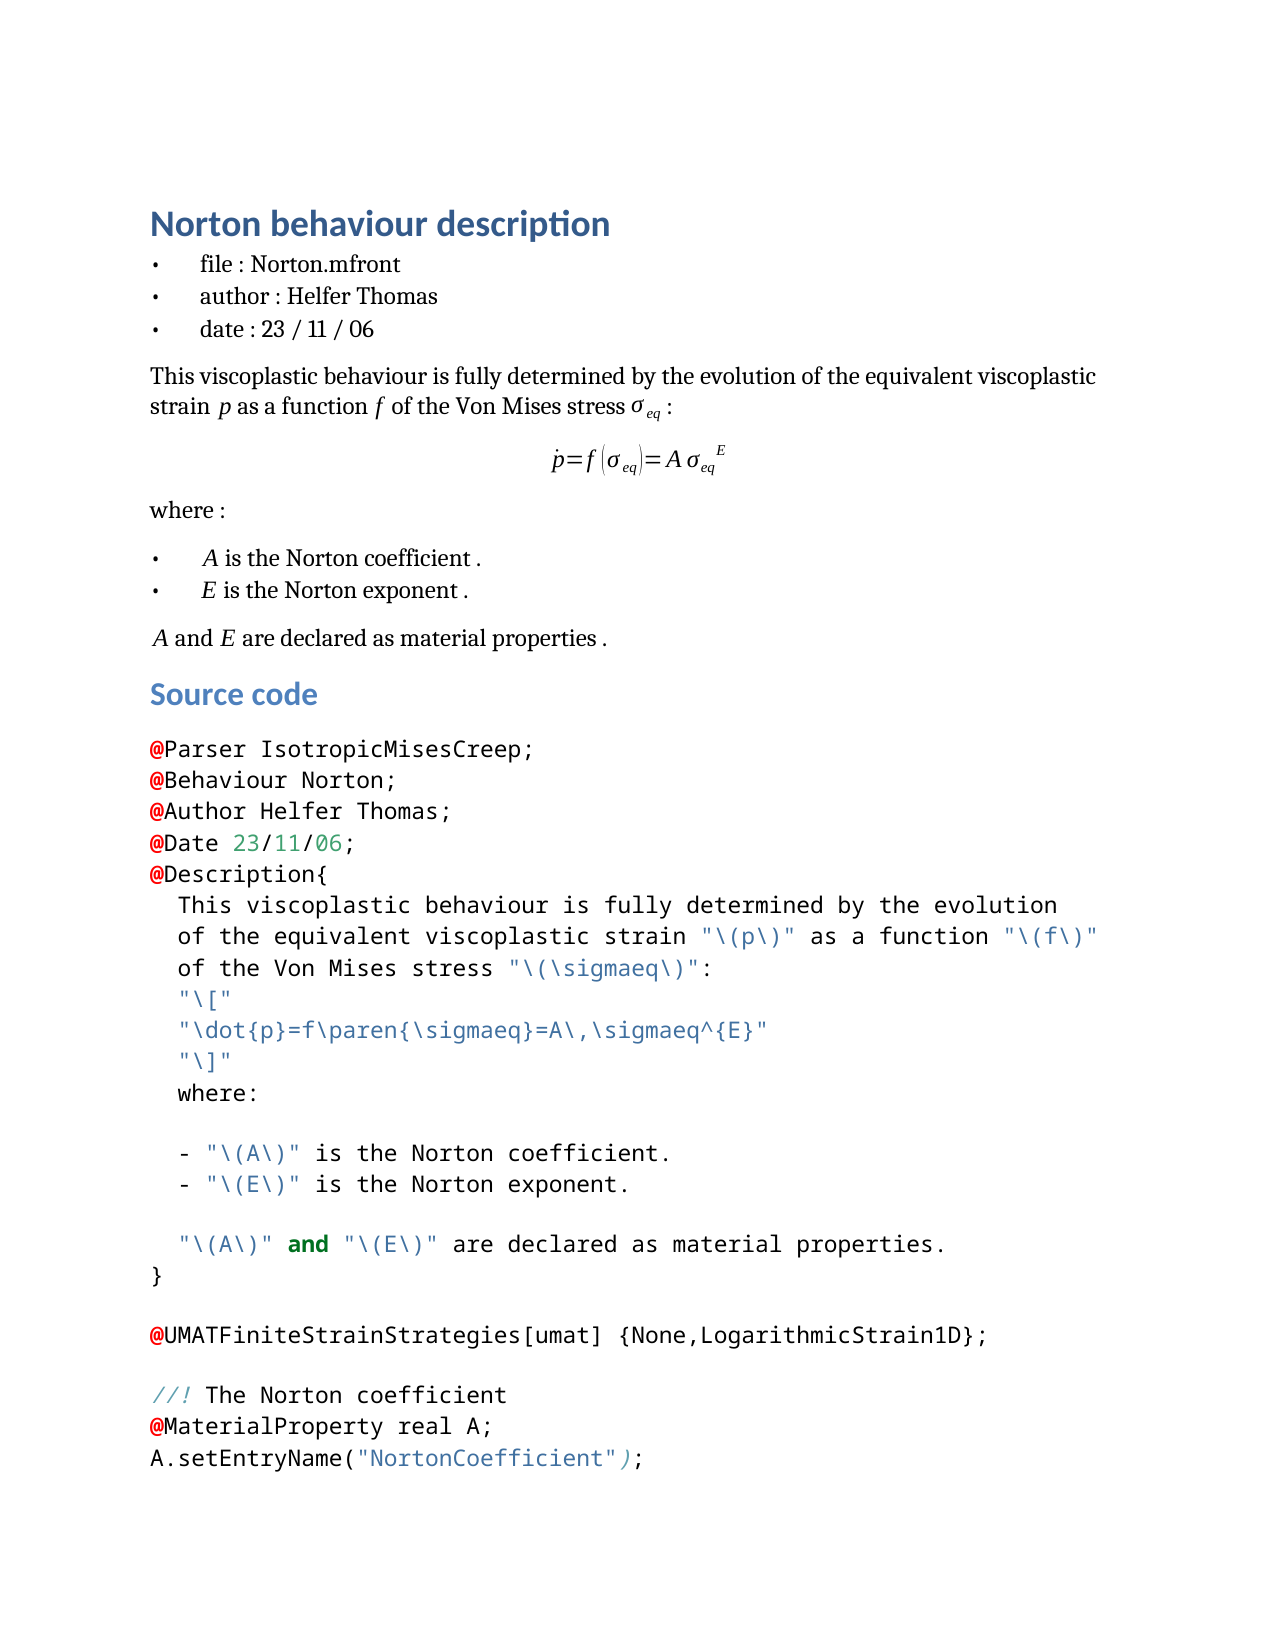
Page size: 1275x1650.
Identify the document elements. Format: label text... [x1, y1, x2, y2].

subtitle Norton behaviour description [150, 200, 1125, 246]
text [150, 733, 1125, 1473]
subtitle Source code [150, 673, 1125, 714]
list date : 23 / 11 / 06 [150, 314, 1125, 343]
list author : Helfer Thomas [150, 282, 1125, 311]
list is the Norton coefficient . [150, 544, 1125, 572]
text and are declared as material properties . [150, 624, 1125, 652]
text where : [150, 496, 1125, 525]
list is the Norton exponent . [150, 576, 1125, 605]
list file : Norton.mfront [150, 249, 1125, 278]
text This viscoplastic behaviour is fully determined by the evolution of the equivalent viscoplastic strain as a function of the Von Mises stress : [150, 362, 1125, 422]
